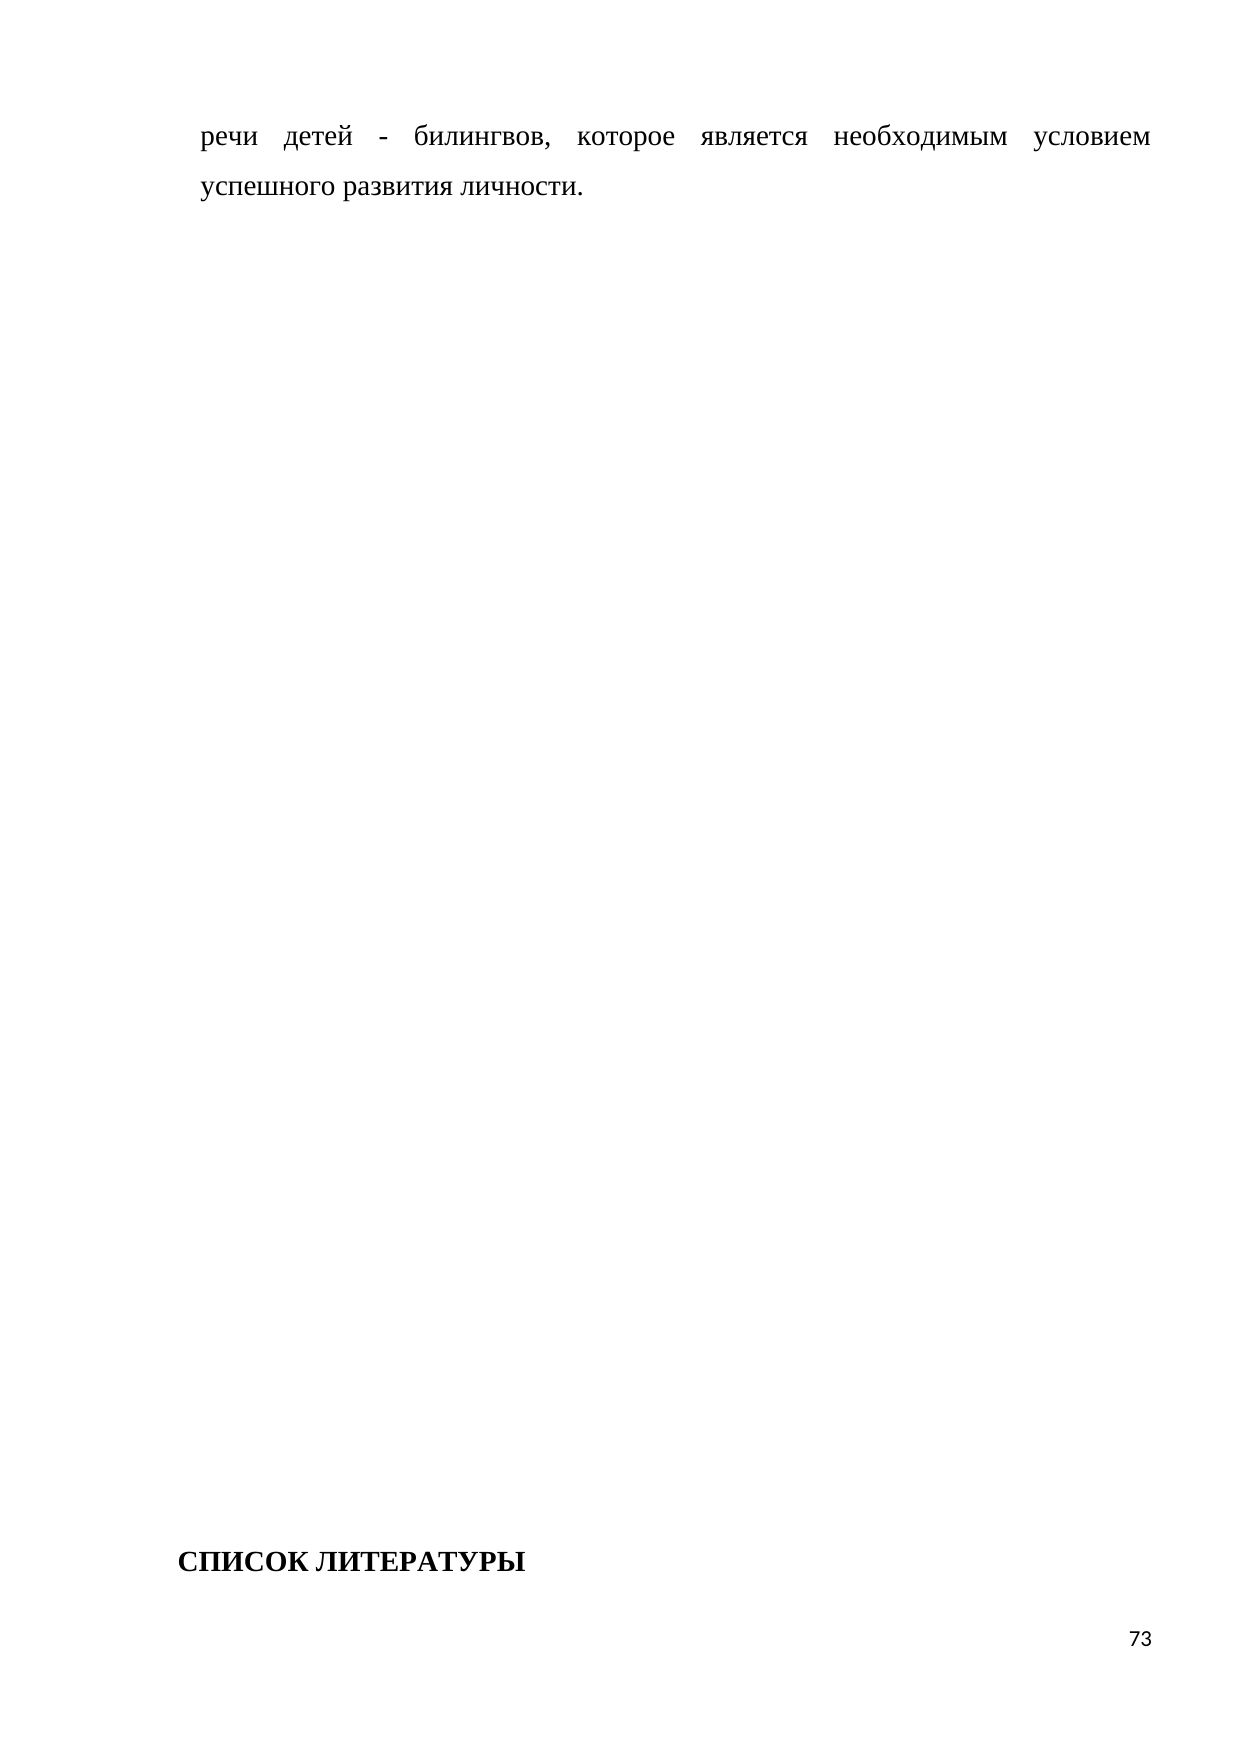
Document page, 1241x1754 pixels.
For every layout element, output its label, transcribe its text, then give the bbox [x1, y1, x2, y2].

text СПИСОК ЛИТЕРАТУРЫ [177, 1544, 1152, 1577]
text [200, 118, 1152, 202]
